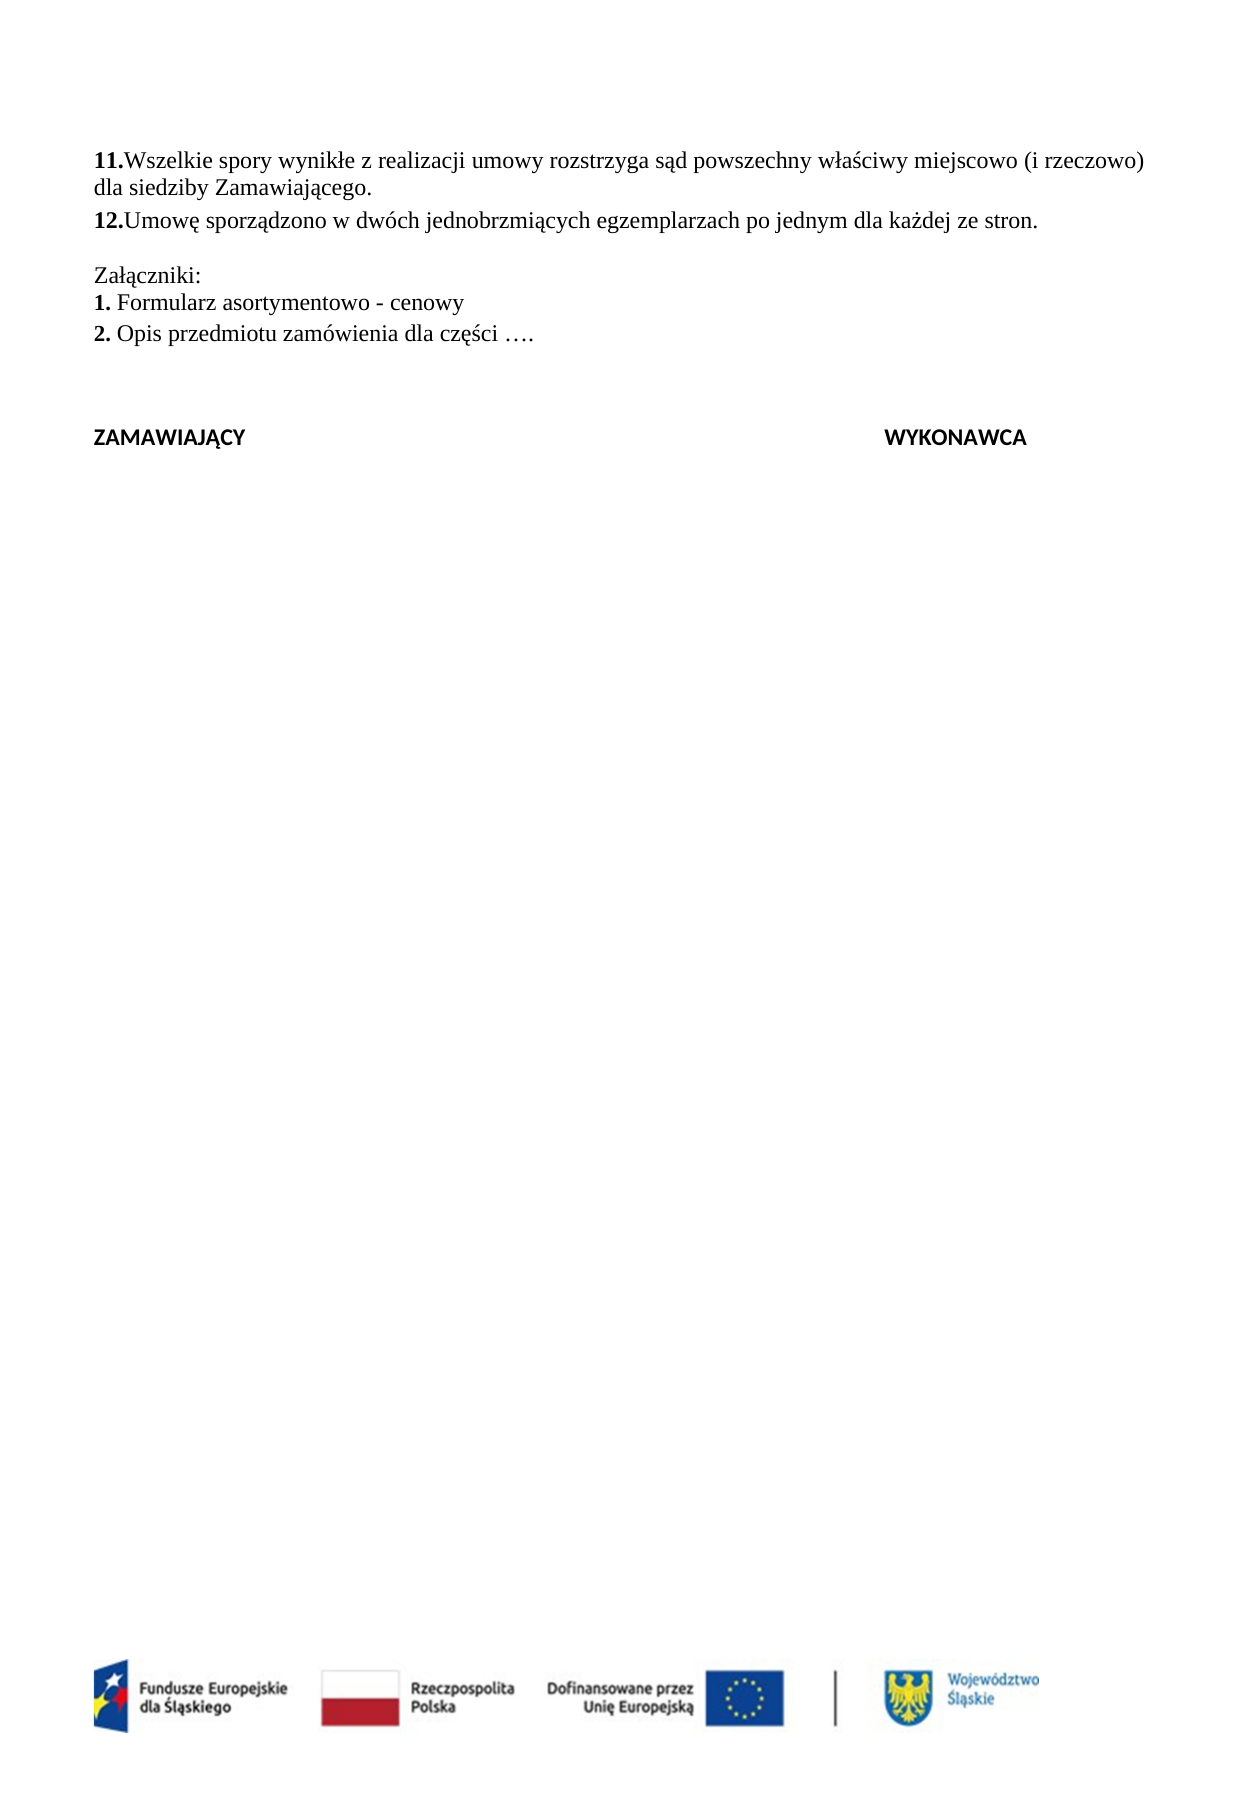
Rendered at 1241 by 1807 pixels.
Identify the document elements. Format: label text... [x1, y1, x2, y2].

text 2. Opis przedmiotu zamówienia dla części …. [94, 319, 1146, 346]
text 1. Formularz asortymentowo - cenowy [94, 288, 1146, 316]
text 12.Umowę sporządzono w dwóch jednobrzmiących egzemplarzach po jednym dla każdej ze stron. [94, 206, 1146, 233]
text ZAMAWIAJĄCY WYKONAWCA [94, 422, 1146, 452]
picture [93, 1659, 1039, 1733]
text Załączniki: [94, 261, 1146, 288]
text 11.Wszelkie spory wynikłe z realizacji umowy rozstrzyga sąd powszechny właściwy miejscowo (i rzeczowo) dla siedziby Zamawiającego. [94, 146, 1146, 201]
